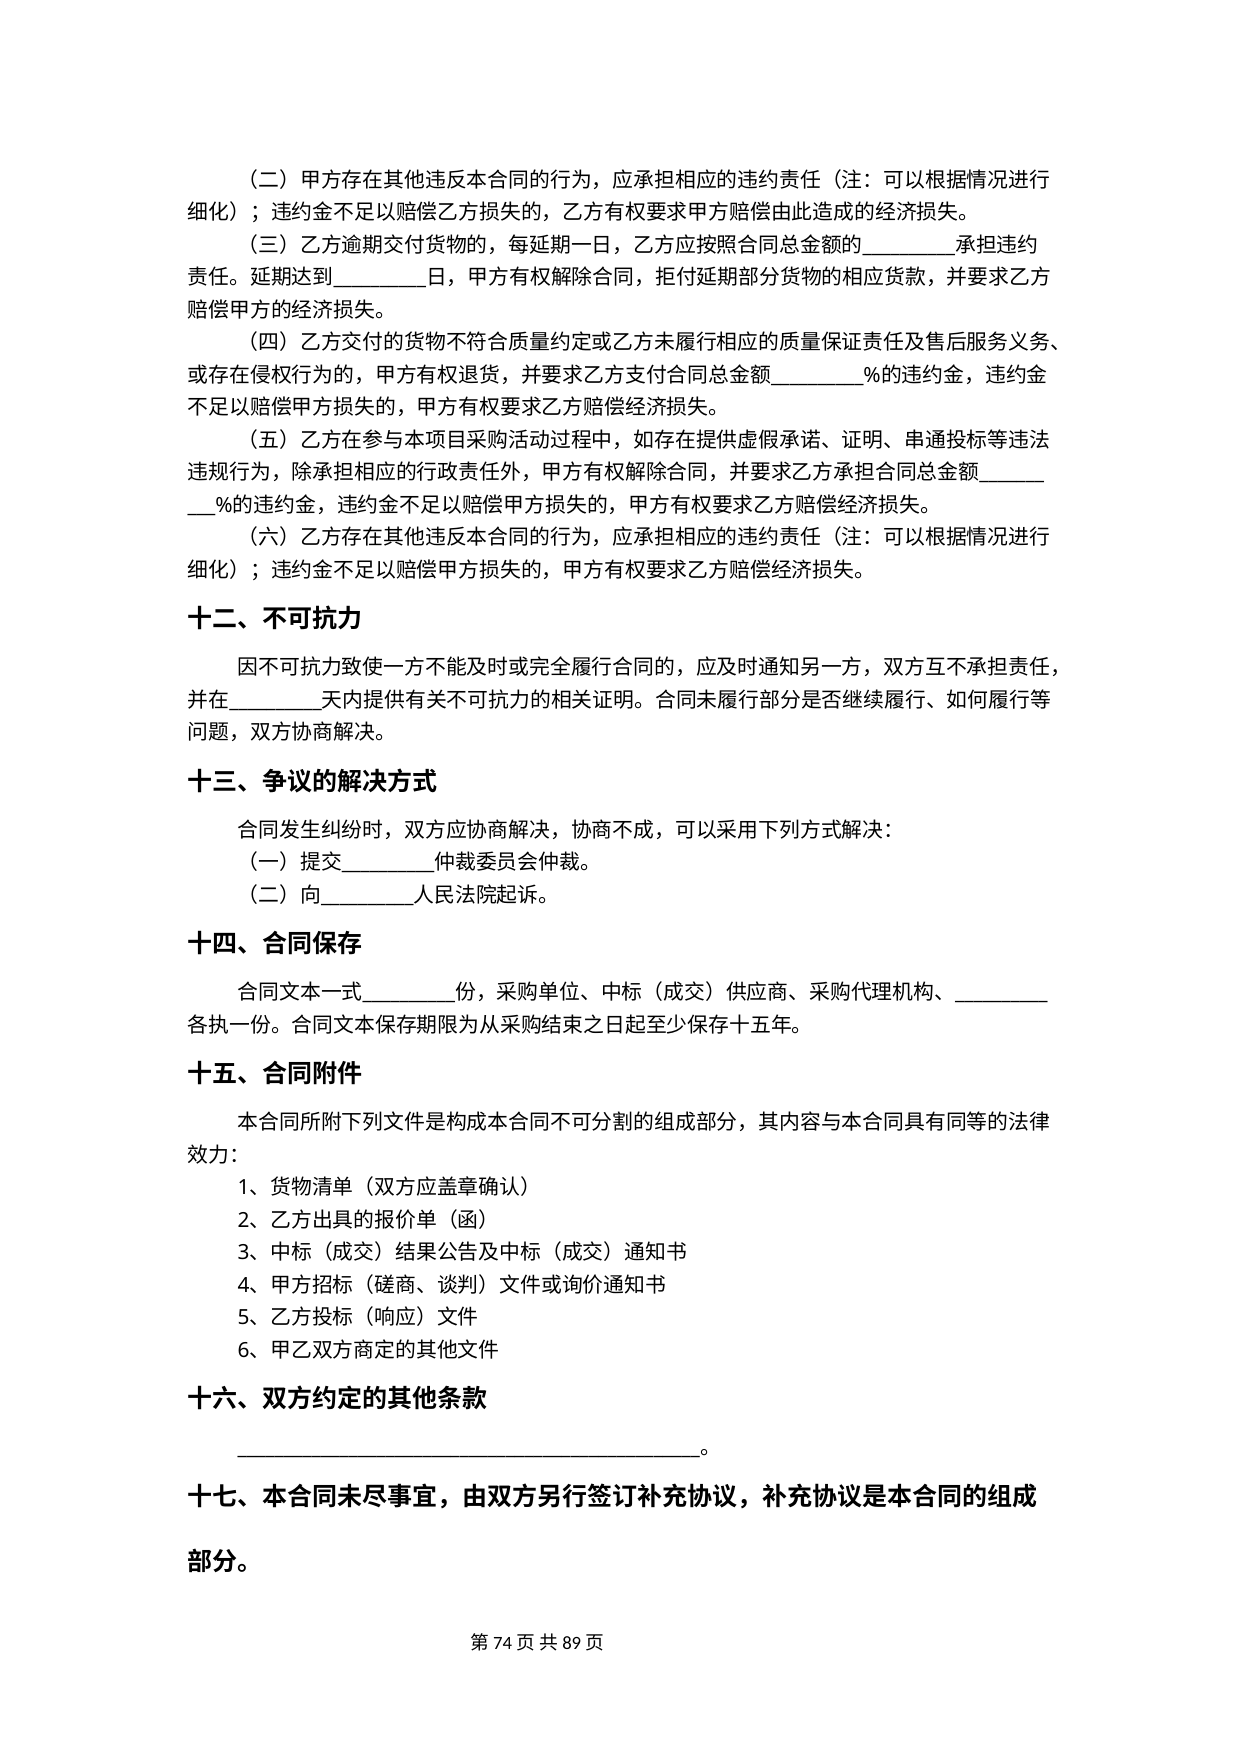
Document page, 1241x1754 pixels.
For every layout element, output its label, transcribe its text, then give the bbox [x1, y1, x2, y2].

text 1、货物清单（双方应盖章确认） [187, 1169, 1053, 1202]
text 十六、双方约定的其他条款 [187, 1364, 1053, 1429]
text （五）乙方在参与本项目采购活动过程中，如存在提供虚假承诺、证明、串通投标等违法违规行为，除承担相应的行政责任外，甲方有权解除合同，并要求乙方承担合同总金额__________%的违约金，违约金不足以赔偿甲方损失的，甲方有权要求乙方赔偿经济损失。 [187, 422, 1053, 519]
text 十五、合同附件 [187, 1039, 1053, 1104]
text 5、乙方投标（响应）文件 [187, 1299, 1053, 1332]
text 十三、争议的解决方式 [187, 747, 1053, 812]
text （二）甲方存在其他违反本合同的行为，应承担相应的违约责任（注：可以根据情况进行细化）；违约金不足以赔偿乙方损失的，乙方有权要求甲方赔偿由此造成的经济损失。 [187, 162, 1053, 227]
text 3、中标（成交）结果公告及中标（成交）通知书 [187, 1234, 1053, 1267]
text （二）向__________人民法院起诉。 [187, 877, 1053, 909]
text __________________________________________________。 [187, 1429, 1053, 1462]
text （四）乙方交付的货物不符合质量约定或乙方未履行相应的质量保证责任及售后服务义务、或存在侵权行为的，甲方有权退货，并要求乙方支付合同总金额__________%的违约金，违约金不足以赔偿甲方损失的，甲方有权要求乙方赔偿经济损失。 [187, 324, 1053, 422]
text 本合同所附下列文件是构成本合同不可分割的组成部分，其内容与本合同具有同等的法律效力： [187, 1104, 1053, 1169]
text 合同文本一式__________份，采购单位、中标（成交）供应商、采购代理机构、__________各执一份。合同文本保存期限为从采购结束之日起至少保存十五年。 [187, 974, 1053, 1039]
text 因不可抗力致使一方不能及时或完全履行合同的，应及时通知另一方，双方互不承担责任，并在__________天内提供有关不可抗力的相关证明。合同未履行部分是否继续履行、如何履行等问题，双方协商解决。 [187, 649, 1053, 747]
text 十四、合同保存 [187, 909, 1053, 974]
text （三）乙方逾期交付货物的，每延期一日，乙方应按照合同总金额的__________承担违约责任。延期达到__________日，甲方有权解除合同，拒付延期部分货物的相应货款，并要求乙方赔偿甲方的经济损失。 [187, 227, 1053, 324]
text 合同发生纠纷时，双方应协商解决，协商不成，可以采用下列方式解决： [187, 812, 1053, 844]
text 4、甲方招标（磋商、谈判）文件或询价通知书 [187, 1267, 1053, 1299]
text 十二、不可抗力 [187, 584, 1053, 649]
text （一）提交__________仲裁委员会仲裁。 [187, 844, 1053, 877]
text 十七、本合同未尽事宜，由双方另行签订补充协议，补充协议是本合同的组成部分。 [187, 1462, 1053, 1592]
text （六）乙方存在其他违反本合同的行为，应承担相应的违约责任（注：可以根据情况进行细化）；违约金不足以赔偿甲方损失的，甲方有权要求乙方赔偿经济损失。 [187, 519, 1053, 584]
text 6、甲乙双方商定的其他文件 [187, 1332, 1053, 1364]
text 2、乙方出具的报价单（函） [187, 1202, 1053, 1234]
